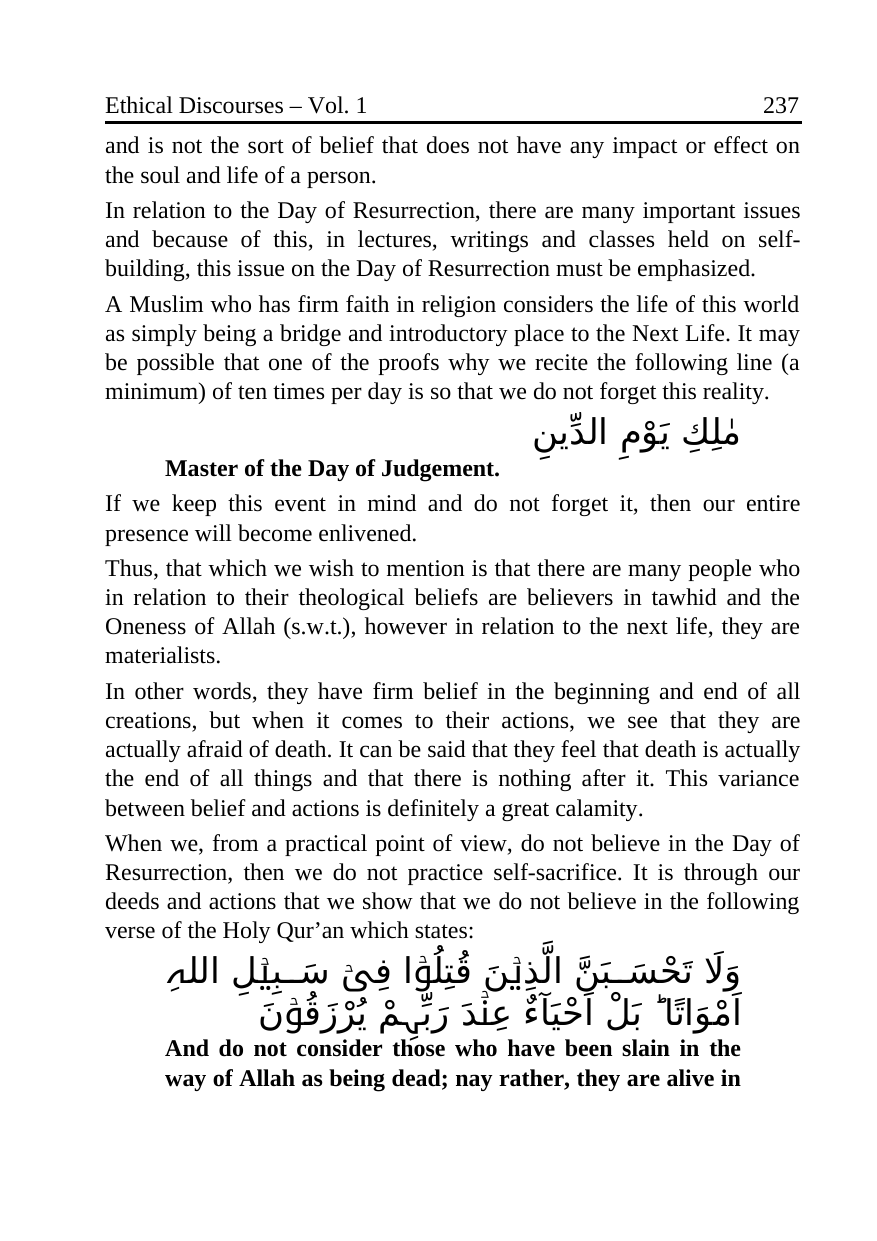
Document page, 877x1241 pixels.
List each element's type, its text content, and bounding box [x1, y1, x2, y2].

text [165, 1033, 742, 1092]
text Thus, that which we wish to mention is that there are many people who in relation to their theological beliefs are believers in tawhid and the Oneness of Allah (s.w.t.), however in relation to the next life, they are materialists. [105, 553, 802, 670]
text Master of the Day of Judgement. [165, 453, 742, 482]
text In relation to the Day of Resurrection, there are many important issues and because of this, in lectures, writings and classes held on self-building, this issue on the Day of Resurrection must be emphasized. [105, 195, 802, 283]
text When we, from a practical point of view, do not believe in the Day of Resurrection, then we do not practice self-sacrifice. It is through our deeds and actions that we show that we do not believe in the following verse of the Holy Qur’an which states: [105, 828, 802, 945]
text A Muslim who has firm faith in religion considers the life of this world as simply being a bridge and introductory place to the Next Life. It may be possible that one of the proofs why we recite the following line (a minimum) of ten times per day is so that we do not forget this reality. [105, 289, 802, 406]
text If we keep this event in mind and do not forget it, then our entire presence will become enlivened. [105, 488, 802, 547]
text مٰلِكِ يَوْمِ الدِّينِ [165, 412, 742, 453]
text In other words, they have firm belief in the beginning and end of all creations, but when it comes to their actions, we see that they are actually afraid of death. It can be said that they feel that death is actually the end of all things and that there is nothing after it. This variance between belief and actions is definitely a great calamity. [105, 676, 802, 822]
text وَلَا تَحْسَبَنَّ الَّذِیۡنَ قُتِلُوۡا فِیۡ سَبِیۡلِ اللہِ اَمْوَاتًا ؕ بَلْ اَحْیَآءٌ عِنۡدَ رَبِّہِمْ یُرْزَقُوۡنَ [165, 951, 742, 1033]
